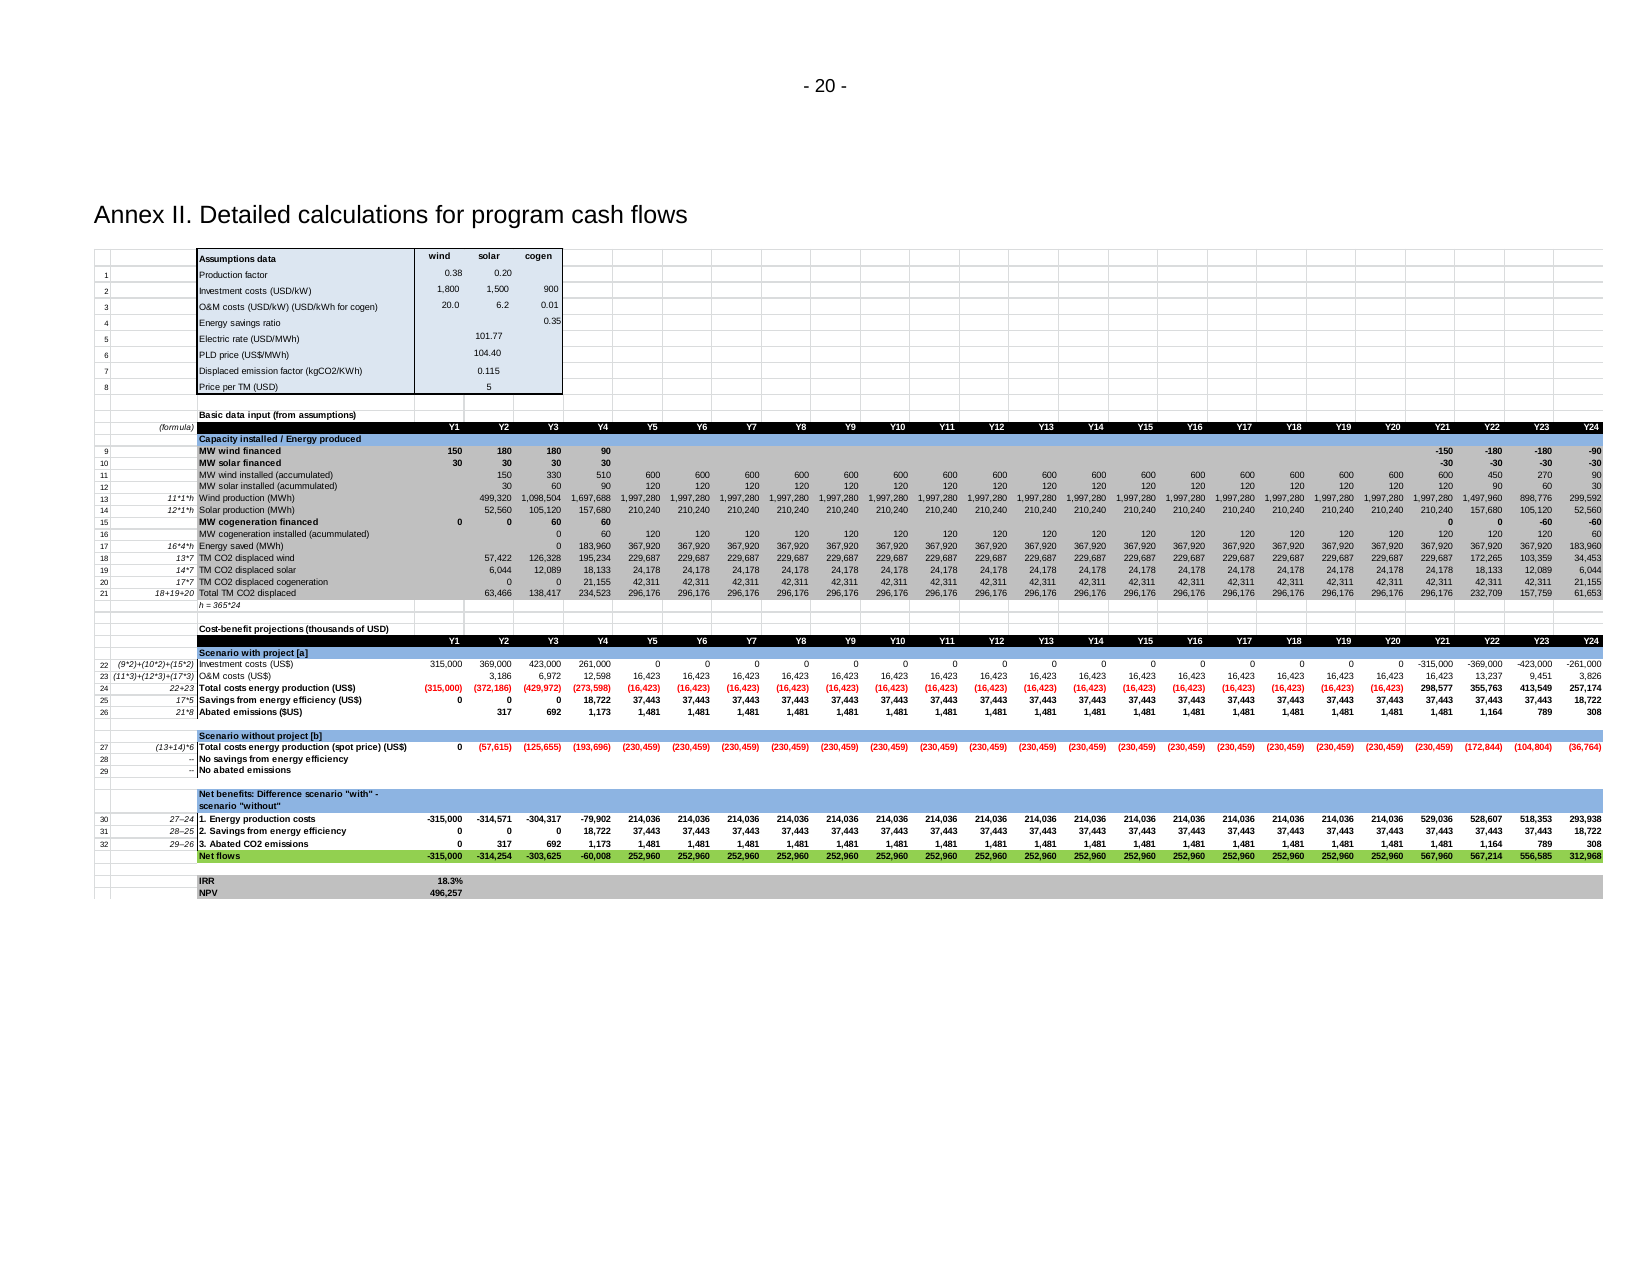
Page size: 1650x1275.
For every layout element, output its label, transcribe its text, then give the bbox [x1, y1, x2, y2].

text Annex II. Detailed calculations for program cash flows [94, 200, 1500, 229]
